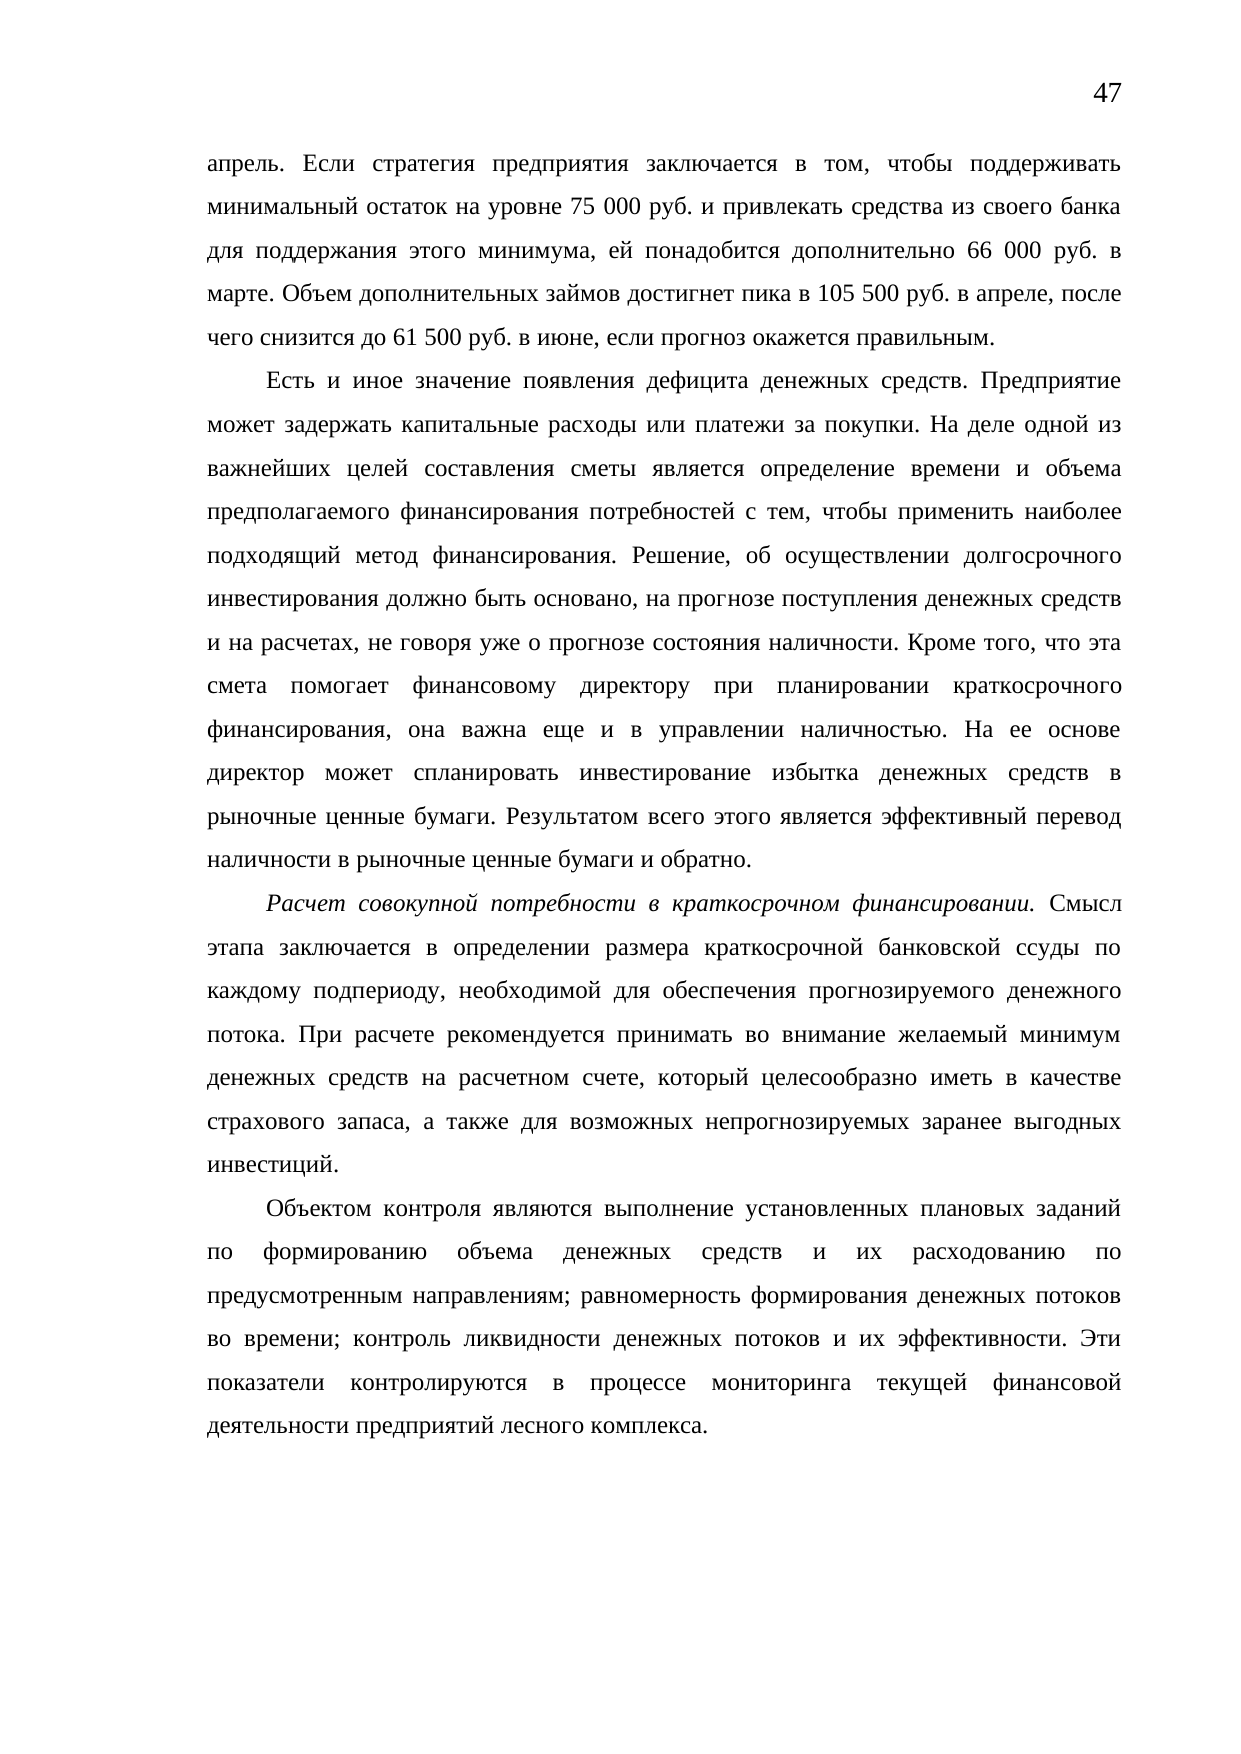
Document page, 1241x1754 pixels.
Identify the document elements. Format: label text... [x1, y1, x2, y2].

text Есть и иное значение появления дефицита денежных средств. Предприятие может задержать капитальные расходы или платежи за покупки. На деле одной из важнейших целей составления сметы является определение времени и объема предполагаемого финансирования потребностей с тем, чтобы применить наиболее подходящий метод финансирования. Решение, об осуществлении долгосрочного инвестирования должно быть основано, на прогнозе поступления денежных средств и на расчетах, не говоря уже о прогнозе состояния наличности. Кроме того, что эта смета помогает финансовому директору при планировании краткосрочного финансирования, она важна еще и в управлении наличностью. На ее основе директор может спланировать инвестирование избытка денежных средств в рыночные ценные бумаги. Результатом всего этого является эффективный перевод наличности в рыночные ценные бумаги и обратно. [207, 365, 1122, 873]
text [207, 148, 1122, 351]
text Объектом контроля являются выполнение установленных плановых заданий по формированию объема денежных средств и их расходованию по предусмотренным направлениям; равномерность формирования денежных потоков во времени; контроль ликвидности денежных потоков и их эффективности. Эти показатели контролируются в процессе мониторинга текущей финансовой деятельности предприятий лесного комплекса. [207, 1193, 1122, 1439]
text Расчет совокупной потребности в краткосрочном финансировании. Смысл этапа заключается в определении размера краткосрочной банковской ссуды по каждому подпериоду, необходимой для обеспечения прогнозируемого денежного потока. При расчете рекомендуется принимать во внимание желаемый минимум денежных средств на расчетном счете, который целесообразно иметь в качестве страхового запаса, а также для возможных непрогнозируемых заранее выгодных инвестиций. [207, 888, 1122, 1178]
